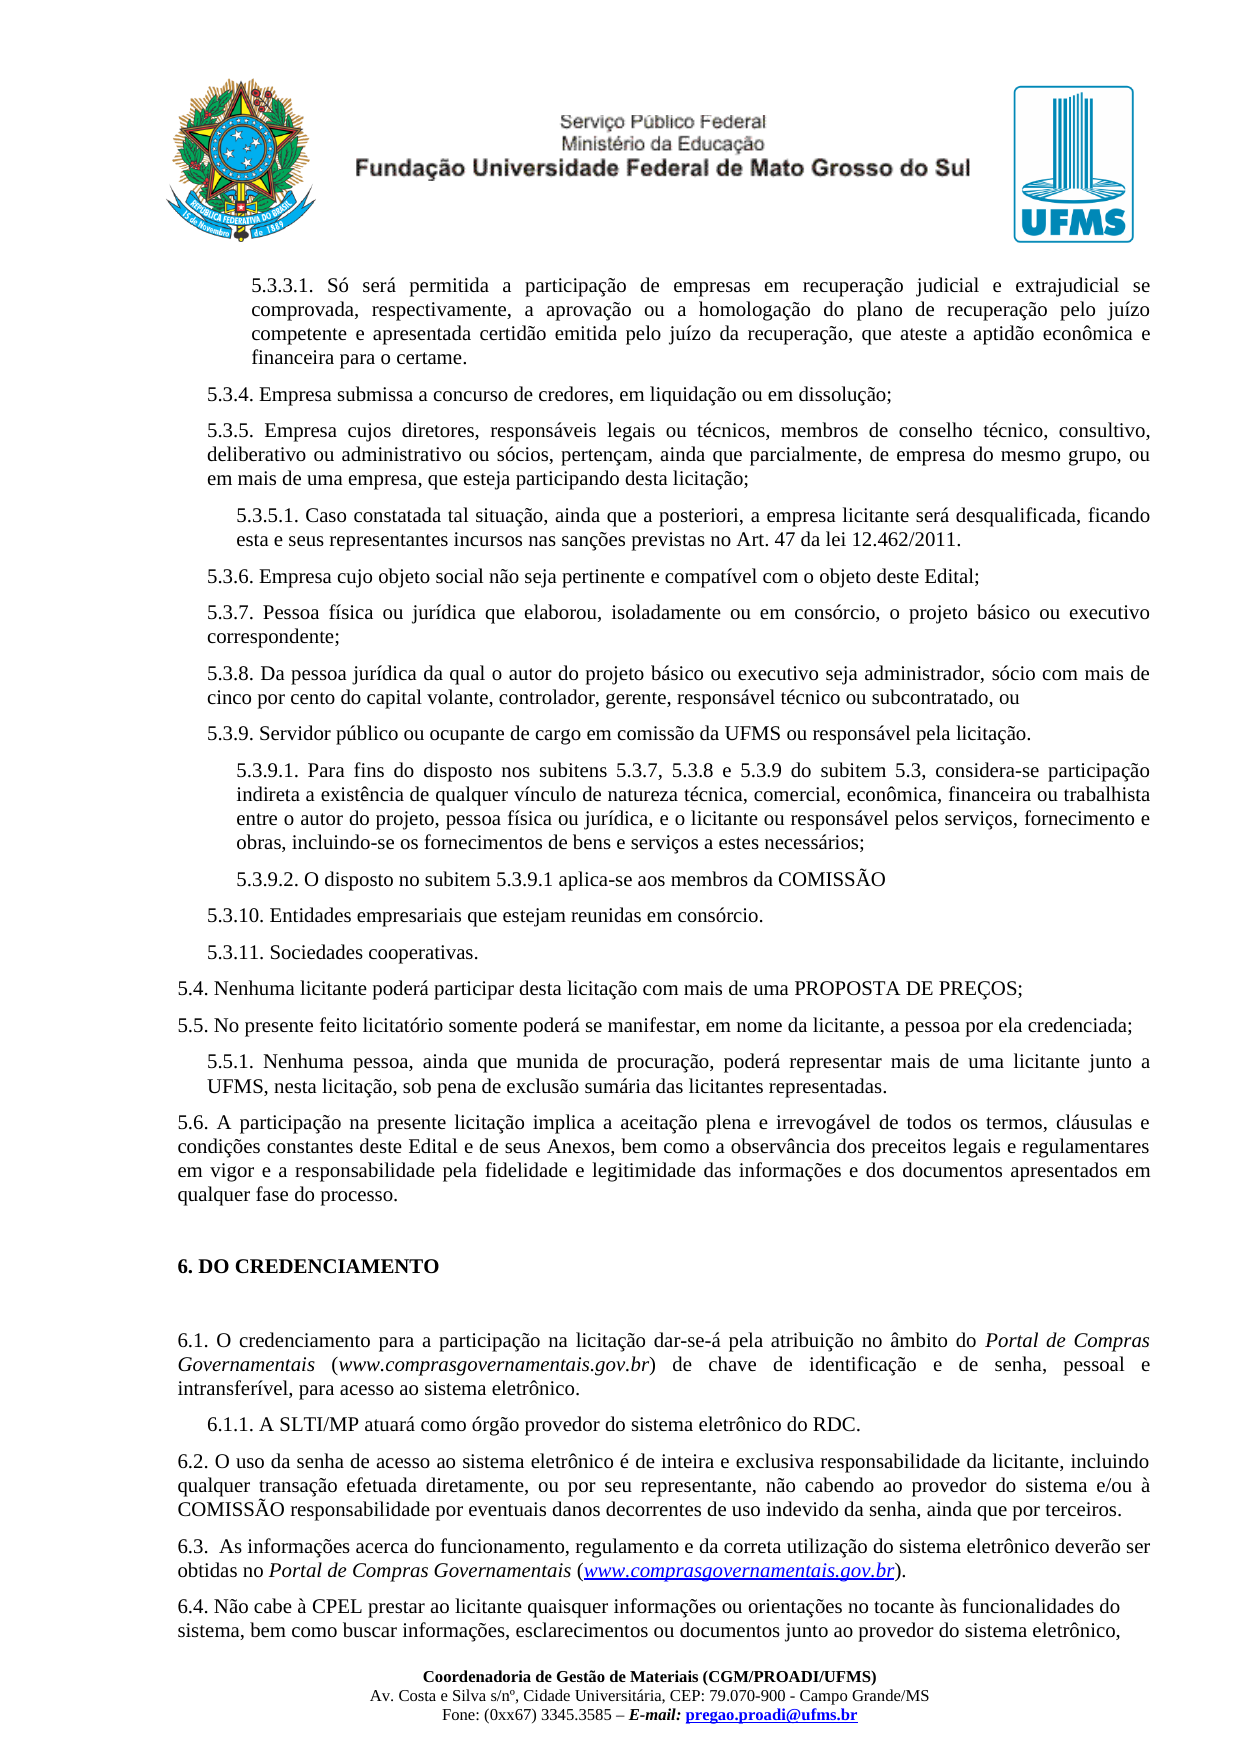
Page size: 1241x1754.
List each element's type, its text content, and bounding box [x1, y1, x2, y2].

text 5.3.9. Servidor público ou ocupante de cargo em comissão da UFMS ou responsável pela licitação. [207, 721, 1152, 745]
text 6. DO CREDENCIAMENTO [177, 1254, 1152, 1278]
text 5.3.4. Empresa submissa a concurso de credores, em liquidação ou em dissolução; [207, 382, 1152, 406]
text 5.3.5.1. Caso constatada tal situação, ainda que a posteriori, a empresa licitante será desqualificada, ficando esta e seus representantes incursos nas sanções previstas no Art. 47 da lei 12.462/2011. [236, 503, 1152, 551]
text 6.1.1. A SLTI/MP atuará como órgão provedor do sistema eletrônico do RDC. [207, 1412, 1152, 1436]
text 5.3.9.1. Para fins do disposto nos subitens 5.3.7, 5.3.8 e 5.3.9 do subitem 5.3, considera-se participação indireta a existência de qualquer vínculo de natureza técnica, comercial, econômica, financeira ou trabalhista entre o autor do projeto, pessoa física ou jurídica, e o licitante ou responsável pelos serviços, fornecimento e obras, incluindo-se os fornecimentos de bens e serviços a estes necessários; [236, 758, 1152, 854]
text 5.3.11. Sociedades cooperativas. [177, 940, 1152, 964]
text 5.6. A participação na presente licitação implica a aceitação plena e irrevogável de todos os termos, cláusulas e condições constantes deste Edital e de seus Anexos, bem como a observância dos preceitos legais e regulamentares em vigor e a responsabilidade pela fidelidade e legitimidade das informações e dos documentos apresentados em qualquer fase do processo. [177, 1110, 1152, 1206]
picture [165, 78, 316, 242]
text 5.3.10. Entidades empresariais que estejam reunidas em consórcio. [177, 903, 1152, 927]
text 5.3.5. Empresa cujos diretores, responsáveis legais ou técnicos, membros de conselho técnico, consultivo, deliberativo ou administrativo ou sócios, pertençam, ainda que parcialmente, de empresa do mesmo grupo, ou em mais de uma empresa, que esteja participando desta licitação; [207, 418, 1152, 490]
picture [1016, 88, 1131, 240]
text 6.1. O credenciamento para a participação na licitação dar-se-á pela atribuição no âmbito do Portal de Compras Governamentais (www.comprasgovernamentais.gov.br) de chave de identificação e de senha, pessoal e intransferível, para acesso ao sistema eletrônico. [177, 1328, 1152, 1400]
text 5.3.8. Da pessoa jurídica da qual o autor do projeto básico ou executivo seja administrador, sócio com mais de cinco por cento do capital volante, controlador, gerente, responsável técnico ou subcontratado, ou [207, 661, 1152, 709]
text 5.3.3.1. Só será permitida a participação de empresas em recuperação judicial e extrajudicial se comprovada, respectivamente, a aprovação ou a homologação do plano de recuperação pelo juízo competente e apresentada certidão emitida pelo juízo da recuperação, que ateste a aptidão econômica e financeira para o certame. [251, 273, 1152, 369]
text 6.2. O uso da senha de acesso ao sistema eletrônico é de inteira e exclusiva responsabilidade da licitante, incluindo qualquer transação efetuada diretamente, ou por seu representante, não cabendo ao provedor do sistema e/ou à COMISSÃO responsabilidade por eventuais danos decorrentes de uso indevido da senha, ainda que por terceiros. [177, 1449, 1152, 1521]
text 6.3. As informações acerca do funcionamento, regulamento e da correta utilização do sistema eletrônico deverão ser obtidas no Portal de Compras Governamentais (www.comprasgovernamentais.gov.br). [177, 1533, 1152, 1582]
text 5.4. Nenhuma licitante poderá participar desta licitação com mais de uma PROPOSTA DE PREÇOS; [177, 976, 1152, 1000]
text 5.5. No presente feito licitatório somente poderá se manifestar, em nome da licitante, a pessoa por ela credenciada; [177, 1013, 1152, 1037]
text 5.5.1. Nenhuma pessoa, ainda que munida de procuração, poderá representar mais de uma licitante junto a UFMS, nesta licitação, sob pena de exclusão sumária das licitantes representadas. [207, 1049, 1152, 1098]
text 5.3.7. Pessoa física ou jurídica que elaborou, isoladamente ou em consórcio, o projeto básico ou executivo correspondente; [207, 600, 1152, 648]
picture [355, 115, 970, 181]
text 5.3.9.2. O disposto no subitem 5.3.9.1 aplica-se aos membros da COMISSÃO [177, 867, 1152, 891]
text 5.3.6. Empresa cujo objeto social não seja pertinente e compatível com o objeto deste Edital; [207, 563, 1152, 588]
